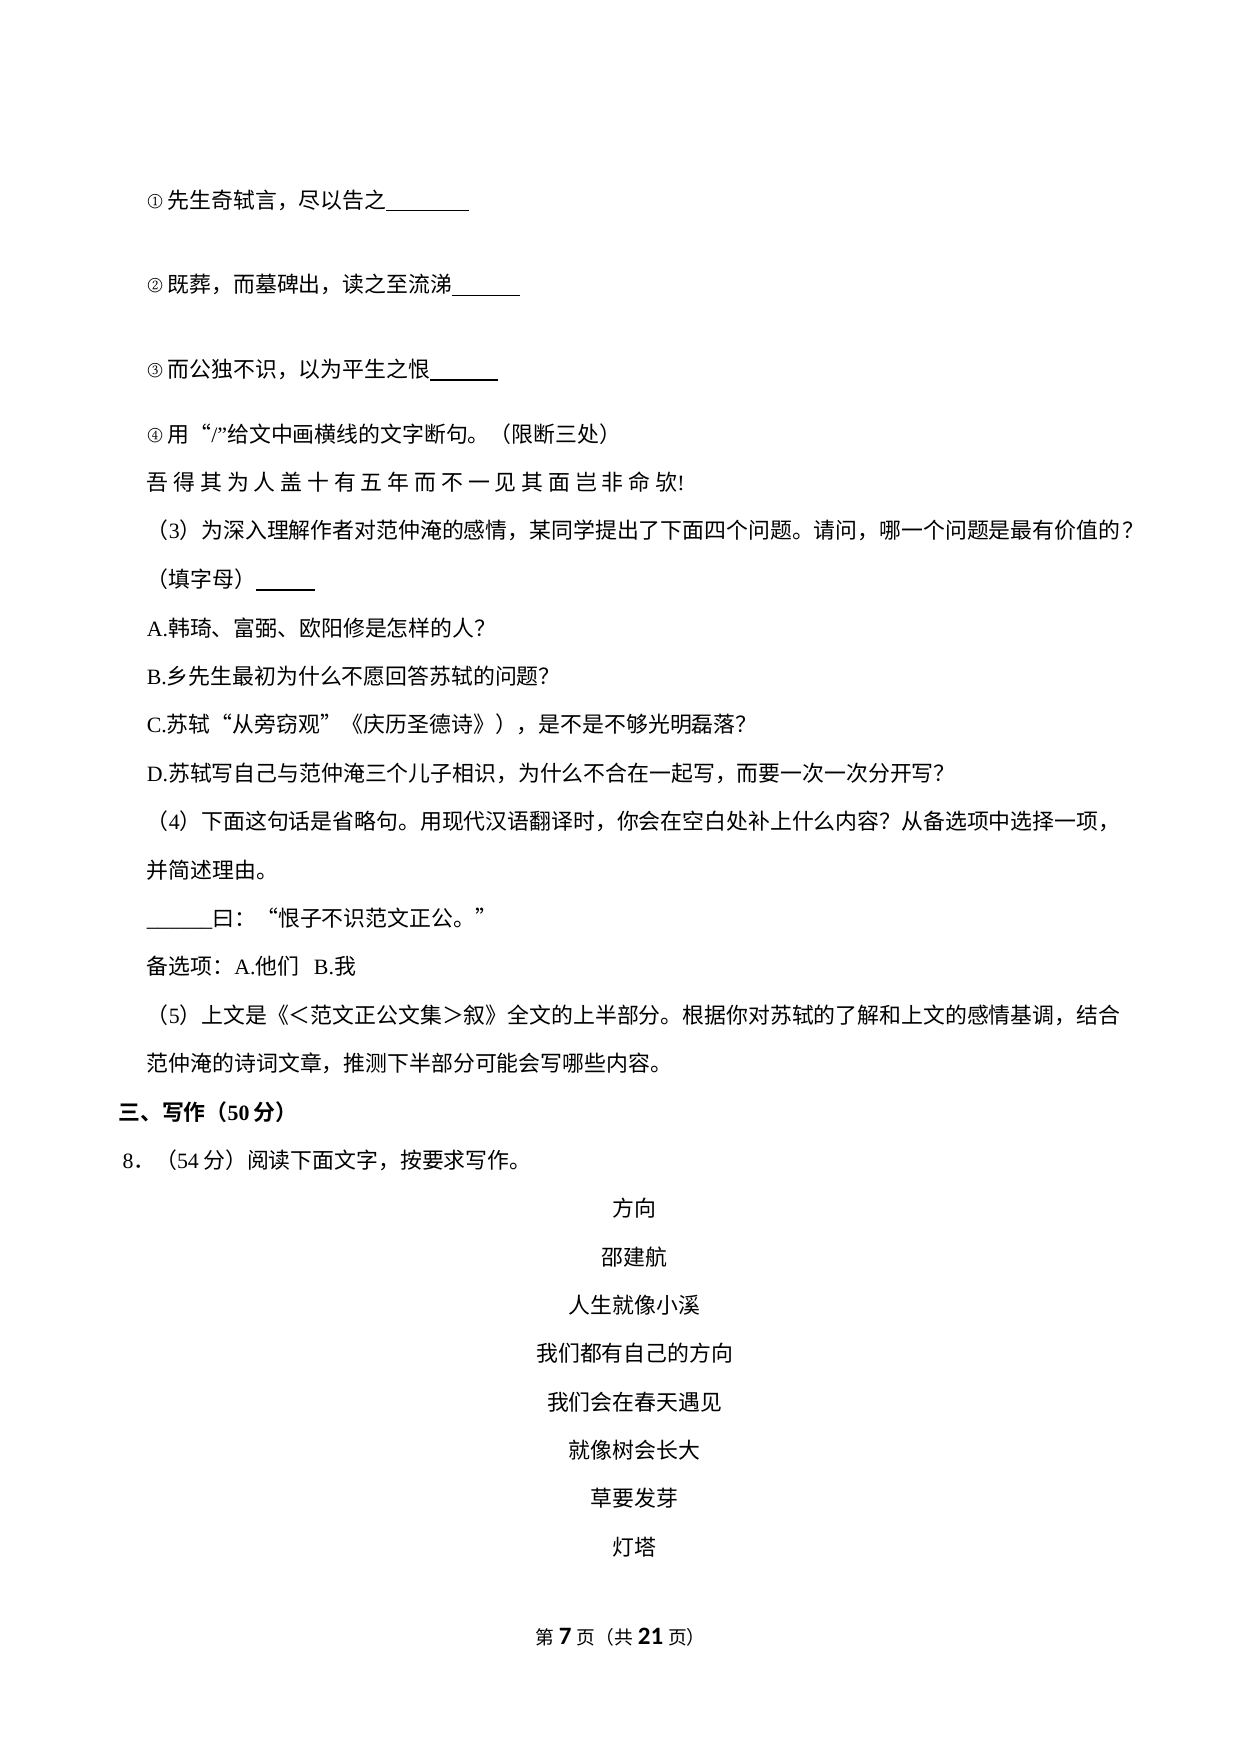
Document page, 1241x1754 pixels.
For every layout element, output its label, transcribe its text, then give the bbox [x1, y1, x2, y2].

text 三、写作（50分） [118, 1094, 1122, 1127]
text D.苏轼写自己与范仲淹三个儿子相识，为什么不合在一起写，而要一次一次分开写？ [147, 755, 1122, 788]
text 人生就像小溪 [147, 1288, 1122, 1320]
text 吾 得 其 为 人 盖 十 有 五 年 而 不 一 见 其 面 岂 非 命 欤! [147, 465, 1122, 497]
text 我们会在春天遇见 [147, 1384, 1122, 1417]
text 8．（54分）阅读下面文字，按要求写作。 [122, 1143, 1122, 1175]
text ②既葬，而墓碑出，读之至流涕 [147, 247, 1122, 312]
text B.乡先生最初为什么不愿回答苏轼的问题？ [147, 658, 1122, 691]
text ______曰：“恨子不识范文正公。” [147, 901, 1122, 933]
text 就像树会长大 [147, 1433, 1122, 1465]
text （5）上文是《＜范文正公文集＞叙》全文的上半部分。根据你对苏轼的了解和上文的感情基调，结合范仲淹的诗词文章，推测下半部分可能会写哪些内容。 [147, 997, 1122, 1078]
text A.韩琦、富弼、欧阳修是怎样的人？ [147, 610, 1122, 643]
text ①先生奇轼言，尽以告之 [147, 162, 1122, 227]
text 灯塔 [147, 1529, 1122, 1562]
text C.苏轼“从旁窃观”《庆历圣德诗》），是不是不够光明磊落？ [147, 707, 1122, 739]
text ③而公独不识，以为平生之恨 [147, 332, 1122, 397]
text 我们都有自己的方向 [147, 1336, 1122, 1368]
text 方向 [147, 1191, 1122, 1223]
text 备选项：A.他们 B.我 [147, 949, 1122, 981]
text 草要发芽 [147, 1481, 1122, 1513]
text （4）下面这句话是省略句。用现代汉语翻译时，你会在空白处补上什么内容？从备选项中选择一项，并简述理由。 [147, 803, 1122, 885]
text ④用“/”给文中画横线的文字断句。（限断三处） [147, 416, 1122, 449]
text 邵建航 [147, 1239, 1122, 1272]
text （3）为深入理解作者对范仲淹的感情，某同学提出了下面四个问题。请问，哪一个问题是最有价值的？（填字母） [147, 513, 1122, 594]
